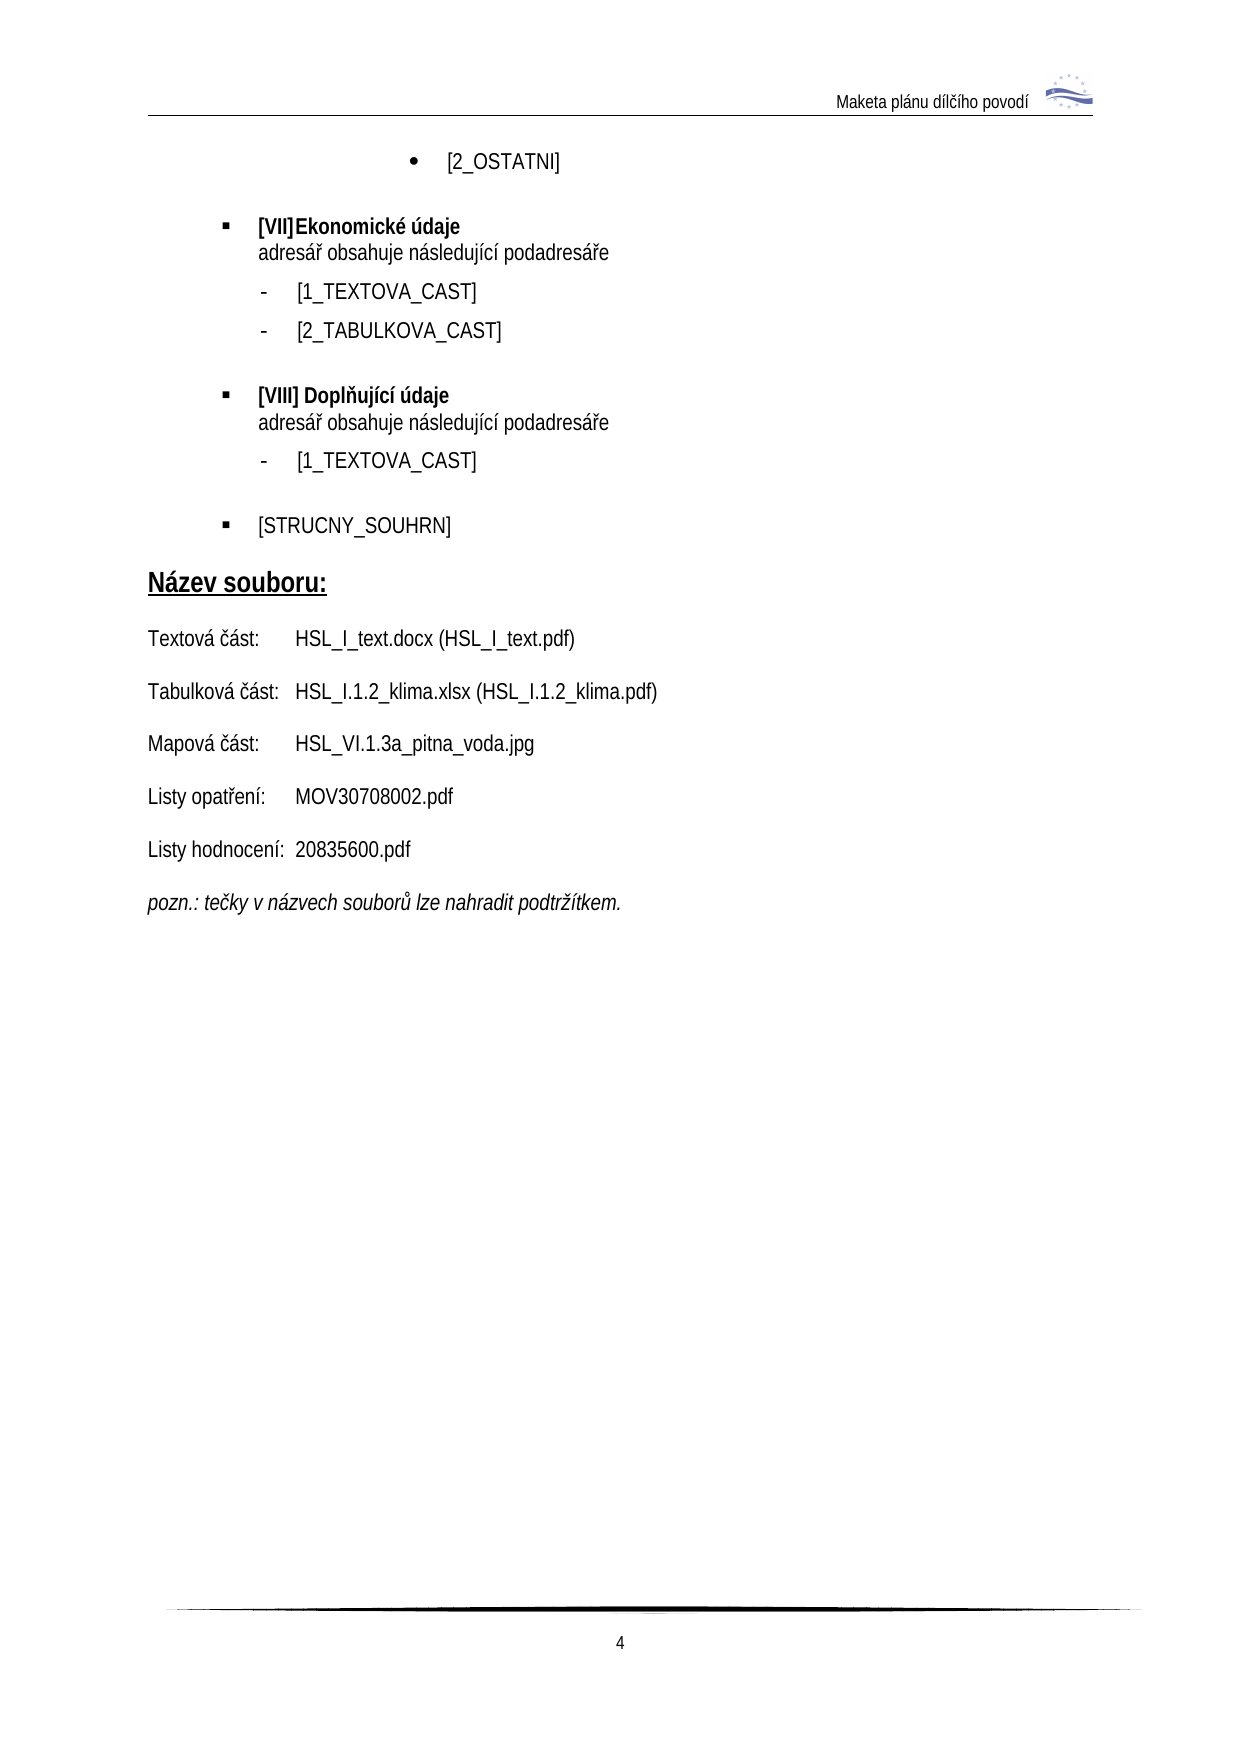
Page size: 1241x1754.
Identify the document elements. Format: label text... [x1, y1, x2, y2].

text Listy opatření: MOV30708002.pdf [148, 783, 1093, 809]
text Listy hodnocení: 20835600.pdf [148, 836, 1093, 862]
list [2_TABULKOVA_CAST] [260, 317, 1093, 343]
list [VIII] Doplňující údaje adresář obsahuje následující podadresáře [221, 382, 1093, 435]
text pozn.: tečky v názvech souborů lze nahradit podtržítkem. [148, 888, 1093, 915]
text Mapová část: HSL_VI.1.3a_pitna_voda.jpg [148, 730, 1093, 757]
list [2_OSTATNI] [410, 148, 1093, 174]
picture [1045, 73, 1093, 109]
list [1_TEXTOVA_CAST] [260, 278, 1093, 304]
text Tabulková část: HSL_I.1.2_klima.xlsx (HSL_I.1.2_klima.pdf) [148, 678, 1093, 704]
picture [166, 1605, 1142, 1614]
list [1_TEXTOVA_CAST] [260, 447, 1093, 474]
text Textová část: HSL_I_text.docx (HSL_I_text.pdf) [148, 625, 1093, 651]
list [VII] Ekonomické údaje adresář obsahuje následující podadresáře [221, 213, 1093, 266]
text Název souboru: [148, 565, 1093, 599]
list [STRUCNY_SOUHRN] [221, 512, 1093, 539]
